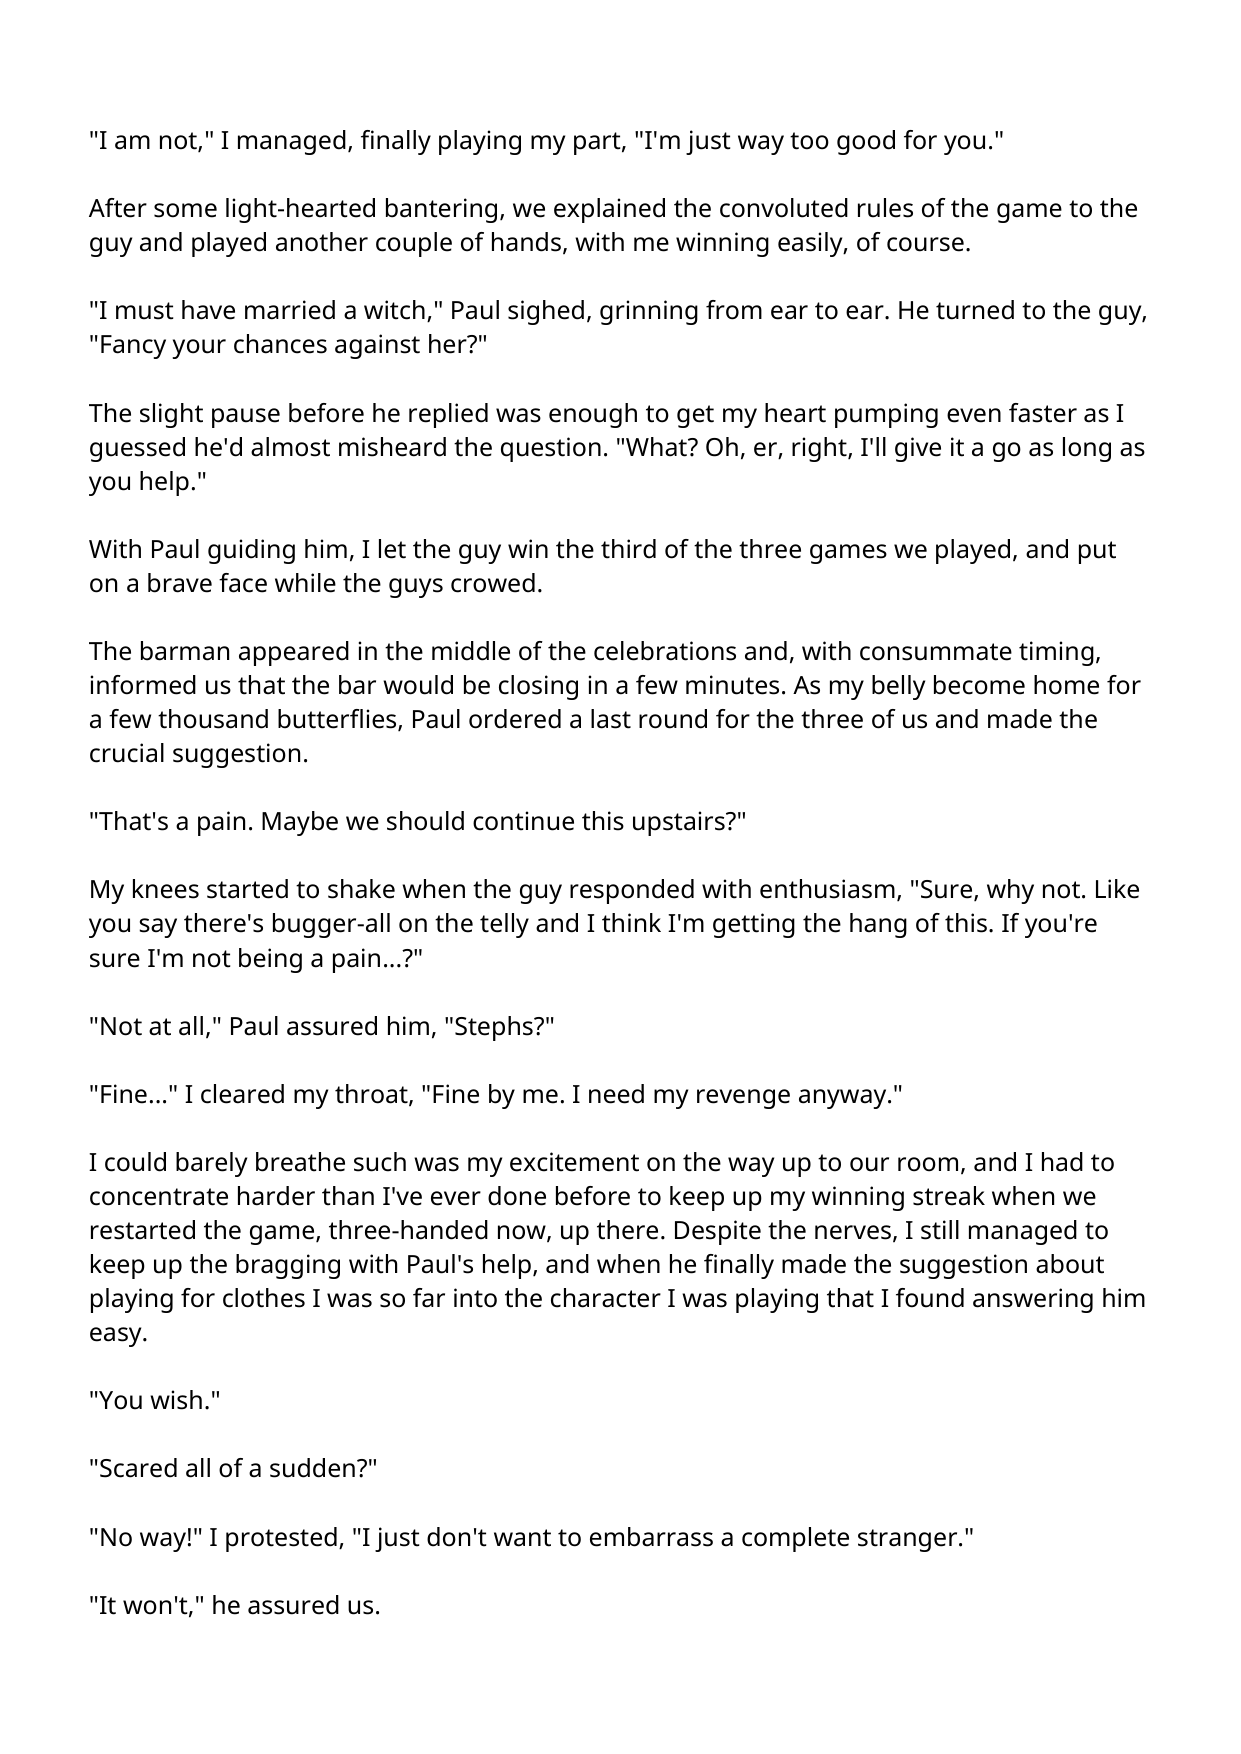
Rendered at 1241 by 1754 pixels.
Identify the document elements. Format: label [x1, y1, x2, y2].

text [89, 89, 1152, 1656]
